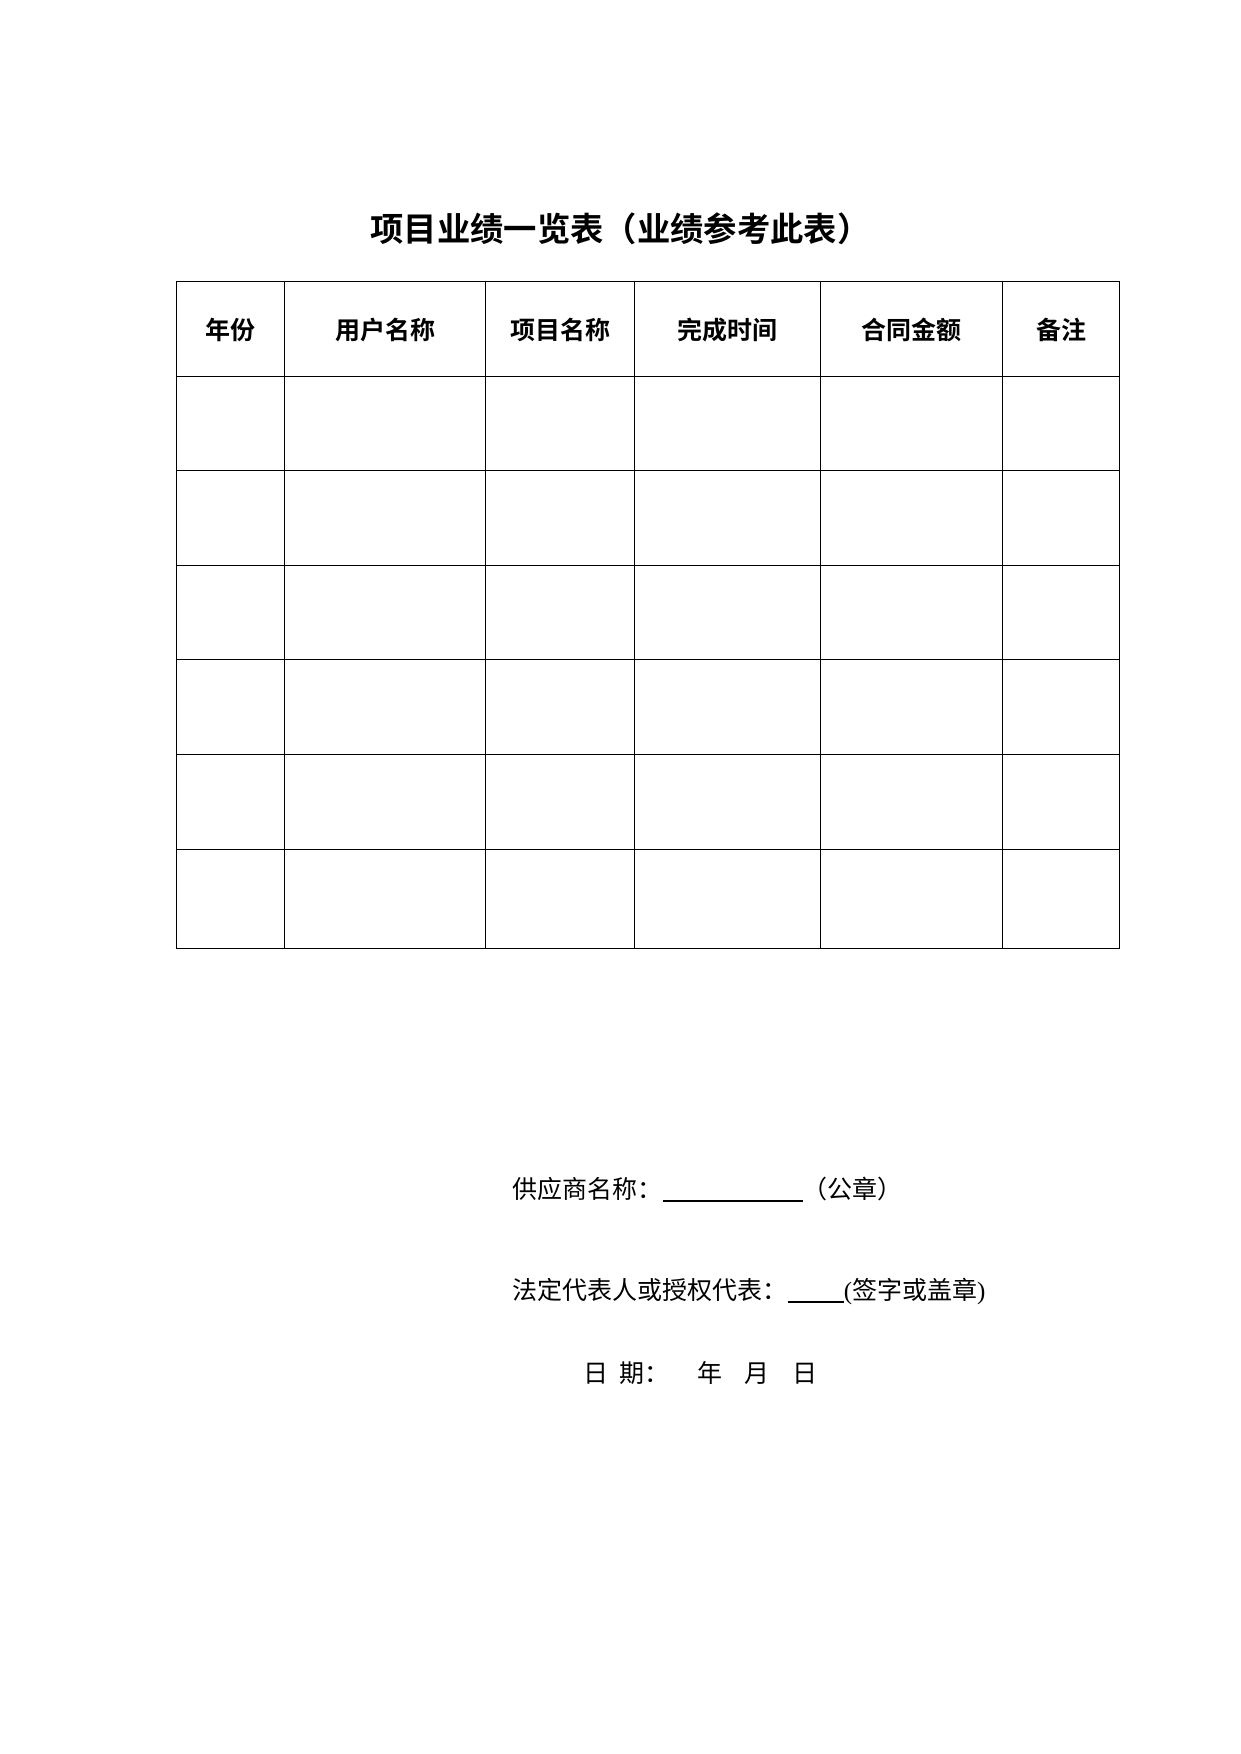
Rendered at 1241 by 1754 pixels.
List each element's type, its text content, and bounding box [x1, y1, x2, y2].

table_cell [285, 471, 485, 565]
table_cell [821, 660, 1002, 754]
table_cell [285, 660, 485, 754]
table_cell [486, 377, 634, 470]
table_cell [635, 377, 820, 470]
table_cell [177, 471, 284, 565]
table_cell [821, 377, 1002, 470]
table_cell [821, 566, 1002, 659]
table_cell [285, 850, 485, 948]
table_cell [177, 377, 284, 470]
table_cell [1003, 566, 1119, 659]
text 供应商名称： （公章） [187, 1155, 1053, 1220]
table_cell [177, 850, 284, 948]
table_cell [635, 660, 820, 754]
table_cell [1003, 660, 1119, 754]
table_cell [486, 471, 634, 565]
table_cell [486, 850, 634, 948]
table_cell [285, 377, 485, 470]
table_cell [821, 755, 1002, 848]
table_cell [821, 471, 1002, 565]
table_cell [635, 755, 820, 848]
table_cell [285, 566, 485, 659]
table_cell [1003, 755, 1119, 848]
text 法定代表人或授权代表： (签字或盖章) [187, 1256, 1053, 1321]
table_cell [177, 755, 284, 848]
table_cell [486, 660, 634, 754]
table_cell [177, 660, 284, 754]
text 项目业绩一览表（业绩参考此表） [187, 194, 1053, 259]
table_cell [486, 755, 634, 848]
table_cell [821, 850, 1002, 948]
table_cell [635, 471, 820, 565]
table_header 用户名称 [285, 282, 485, 376]
table_header 备注 [1003, 282, 1119, 376]
table_cell [635, 850, 820, 948]
table_cell [1003, 471, 1119, 565]
table_header 年份 [177, 282, 284, 376]
table_header 合同金额 [821, 282, 1002, 376]
table_cell [285, 755, 485, 848]
table_cell [1003, 377, 1119, 470]
table_cell [1003, 850, 1119, 948]
table_cell [177, 566, 284, 659]
text 日 期： 年 月 日 [187, 1339, 1053, 1404]
table_cell [486, 566, 634, 659]
table_header 项目名称 [486, 282, 634, 376]
table_cell [635, 566, 820, 659]
table_header 完成时间 [635, 282, 820, 376]
